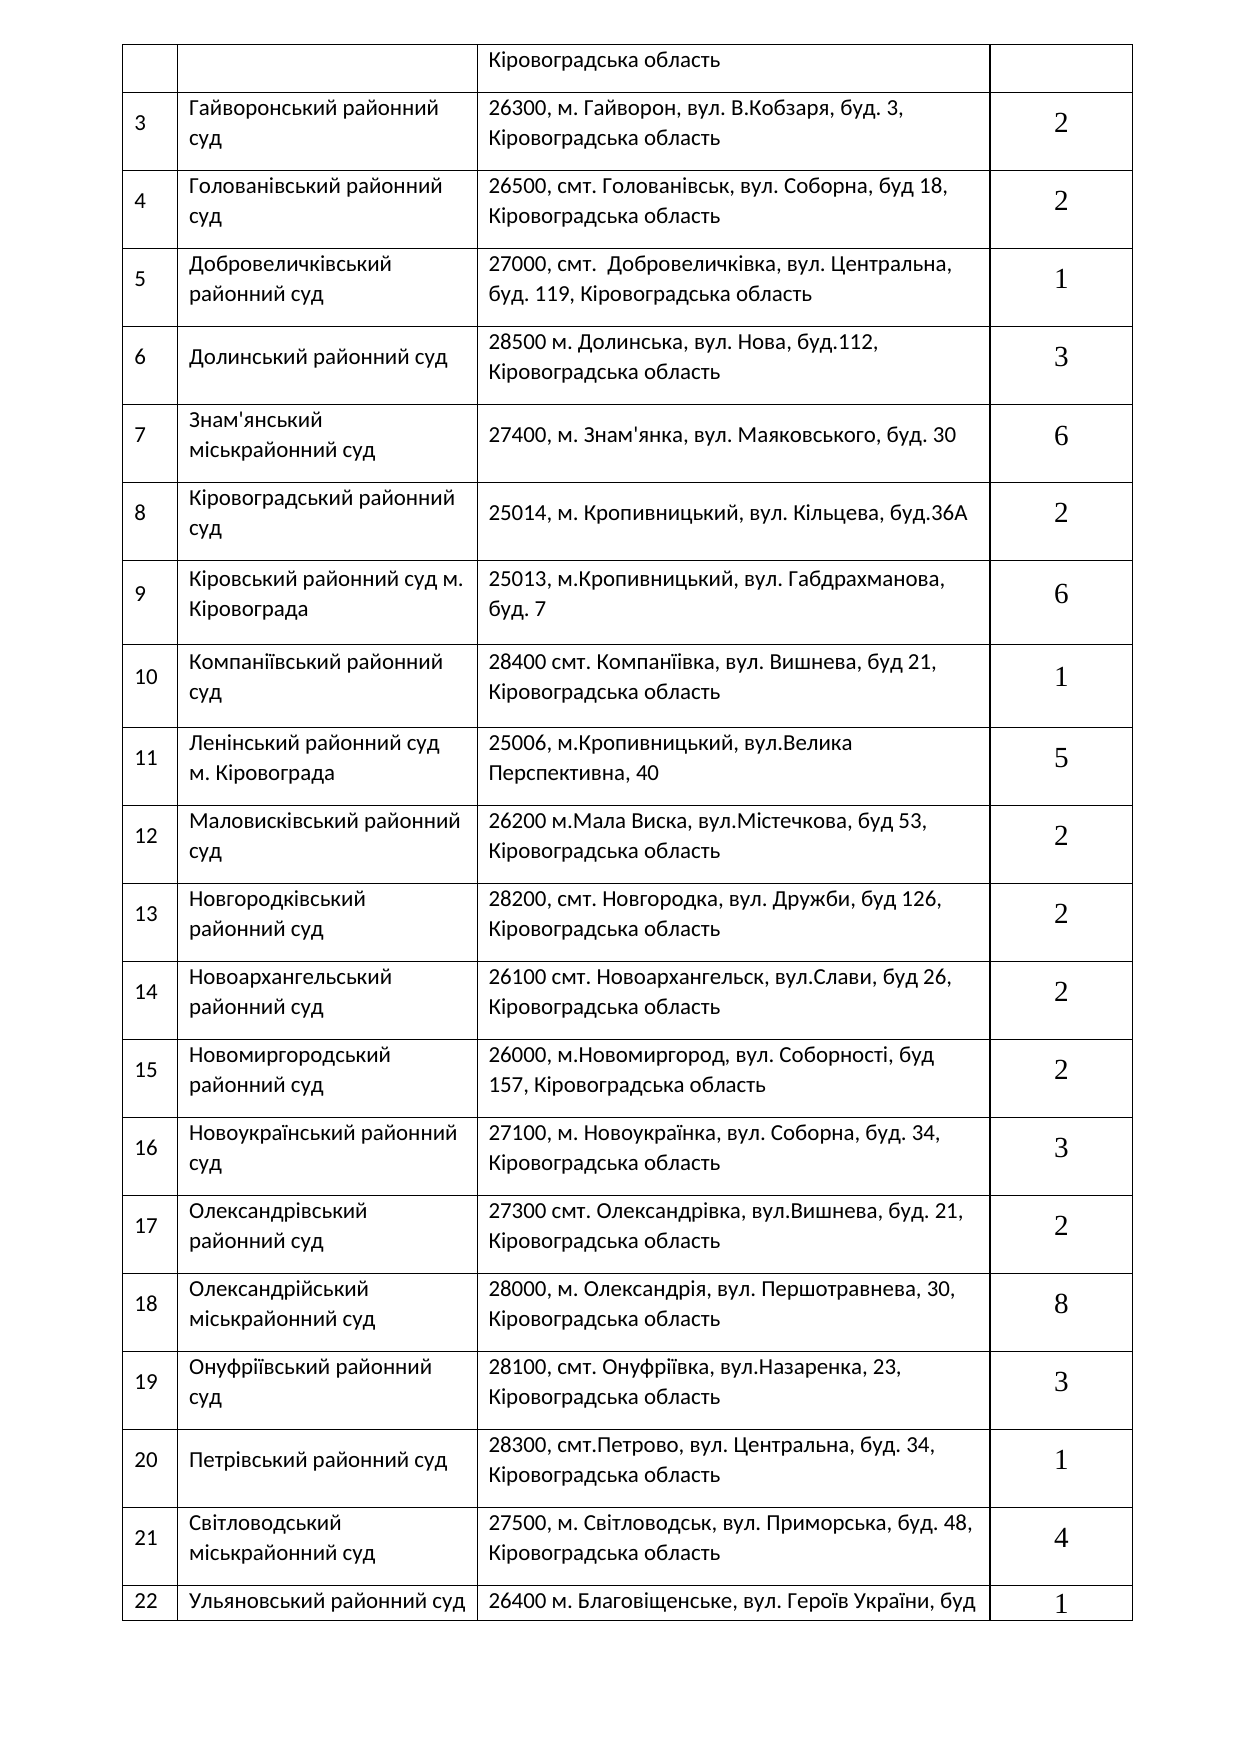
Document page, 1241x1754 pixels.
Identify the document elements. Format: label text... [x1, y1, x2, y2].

table_cell 3 [991, 327, 1132, 404]
table_cell Новоархангельський районний суд [178, 962, 477, 1039]
table_cell Голованівський районний суд [178, 171, 477, 248]
table_cell 18 [123, 1274, 177, 1351]
table_cell 27400, м. Знам'янка, вул. Маяковського, буд. 30 [478, 405, 989, 482]
table_cell 3 [991, 1118, 1132, 1195]
table_cell Добровеличківський районний суд [178, 249, 477, 326]
table_cell 3 [991, 1352, 1132, 1429]
table_cell 28500 м. Долинська, вул. Нова, буд.112, Кіровоградська область [478, 327, 989, 404]
table_cell 8 [991, 1274, 1132, 1351]
table_cell 20 [123, 1430, 177, 1507]
table_cell Компаніївський районний суд [178, 645, 477, 727]
table_cell Знам'янський міськрайонний суд [178, 405, 477, 482]
table_cell 1 [991, 45, 1132, 92]
table_cell 2 [991, 171, 1132, 248]
table_cell Маловисківський районний суд [178, 806, 477, 883]
table_cell Онуфріївський районний суд [178, 1352, 477, 1429]
table_cell 15 [123, 1040, 177, 1117]
table_cell 27500, м. Світловодськ, вул. Приморська, буд. 48, Кіровоградська область [478, 1508, 989, 1585]
table_cell 26100 смт. Новоархангельск, вул.Слави, буд 26, Кіровоградська область [478, 962, 989, 1039]
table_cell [478, 1586, 989, 1620]
table_cell Новоукраїнський районний суд [178, 1118, 477, 1195]
table_cell Новомиргородський районний суд [178, 1040, 477, 1117]
table_cell 8 [123, 483, 177, 560]
table_cell 25014, м. Кропивницький, вул. Кільцева, буд.36А [478, 483, 989, 560]
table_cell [178, 1586, 477, 1620]
table_cell 26300, м. Гайворон, вул. В.Кобзаря, буд. 3, Кіровоградська область [478, 93, 989, 170]
table_cell Кіровський районний суд м. Кіровограда [178, 561, 477, 643]
table_cell 16 [123, 1118, 177, 1195]
table_cell 17 [123, 1196, 177, 1273]
table_cell 5 [991, 728, 1132, 805]
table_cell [178, 45, 477, 92]
table_cell 26200 м.Мала Виска, вул.Містечкова, буд 53, Кіровоградська область [478, 806, 989, 883]
table_cell 12 [123, 806, 177, 883]
table_cell 2 [991, 1196, 1132, 1273]
table_cell 19 [123, 1352, 177, 1429]
table_cell 4 [123, 171, 177, 248]
table_cell 27100, м. Новоукраїнка, вул. Соборна, буд. 34, Кіровоградська область [478, 1118, 989, 1195]
table_cell 25013, м.Кропивницький, вул. Габдрахманова, буд. 7 [478, 561, 989, 643]
table_cell 14 [123, 962, 177, 1039]
table_cell 26000, м.Новомиргород, вул. Соборності, буд 157, Кіровоградська область [478, 1040, 989, 1117]
table_cell 11 [123, 728, 177, 805]
table_cell Гайворонський районний суд [178, 93, 477, 170]
table_cell Новгородківський районний суд [178, 884, 477, 961]
table_cell 26500, смт. Голованівськ, вул. Соборна, буд 18, Кіровоградська область [478, 171, 989, 248]
table_cell 1 [991, 1586, 1132, 1620]
table_cell Ленінський районний суд м. Кіровограда [178, 728, 477, 805]
table_cell 27300 смт. Олександрівка, вул.Вишнева, буд. 21, Кіровоградська область [478, 1196, 989, 1273]
table_cell Долинський районний суд [178, 327, 477, 404]
table_cell 1 [991, 1430, 1132, 1507]
table_cell 2 [991, 884, 1132, 961]
table_cell Кіровоградський районний суд [178, 483, 477, 560]
table_cell 13 [123, 884, 177, 961]
table_cell 28200, смт. Новгородка, вул. Дружби, буд 126, Кіровоградська область [478, 884, 989, 961]
table_cell 2 [991, 483, 1132, 560]
table_cell 28400 смт. Компанїівка, вул. Вишнева, буд 21, Кіровоградська область [478, 645, 989, 727]
table_cell 4 [991, 1508, 1132, 1585]
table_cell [478, 45, 989, 92]
table_cell 1 [991, 249, 1132, 326]
table_cell Олександрівський районний суд [178, 1196, 477, 1273]
table_cell 6 [991, 405, 1132, 482]
table_cell 22 [123, 1586, 177, 1620]
table_cell 28000, м. Олександрія, вул. Першотравнева, 30, Кіровоградська область [478, 1274, 989, 1351]
table_cell 10 [123, 645, 177, 727]
table_cell 2 [991, 806, 1132, 883]
table_cell 21 [123, 1508, 177, 1585]
table_cell 7 [123, 405, 177, 482]
table_cell 6 [123, 327, 177, 404]
table_cell 9 [123, 561, 177, 643]
table_cell 2 [123, 45, 177, 92]
table_cell 25006, м.Кропивницький, вул.Велика Перспективна, 40 [478, 728, 989, 805]
table_cell 3 [123, 93, 177, 170]
table_cell 5 [123, 249, 177, 326]
table_cell 2 [991, 962, 1132, 1039]
table_cell 27000, смт. Добровеличківка, вул. Центральна, буд. 119, Кіровоградська область [478, 249, 989, 326]
table_cell Світловодський міськрайонний суд [178, 1508, 477, 1585]
table_cell 2 [991, 93, 1132, 170]
table_cell Петрівський районний суд [178, 1430, 477, 1507]
table_cell Олександрійський міськрайонний суд [178, 1274, 477, 1351]
table_cell 2 [991, 1040, 1132, 1117]
table_cell 6 [991, 561, 1132, 643]
table_cell 1 [991, 645, 1132, 727]
table_cell 28100, смт. Онуфріївка, вул.Назаренка, 23, Кіровоградська область [478, 1352, 989, 1429]
table_cell 28300, смт.Петрово, вул. Центральна, буд. 34, Кіровоградська область [478, 1430, 989, 1507]
